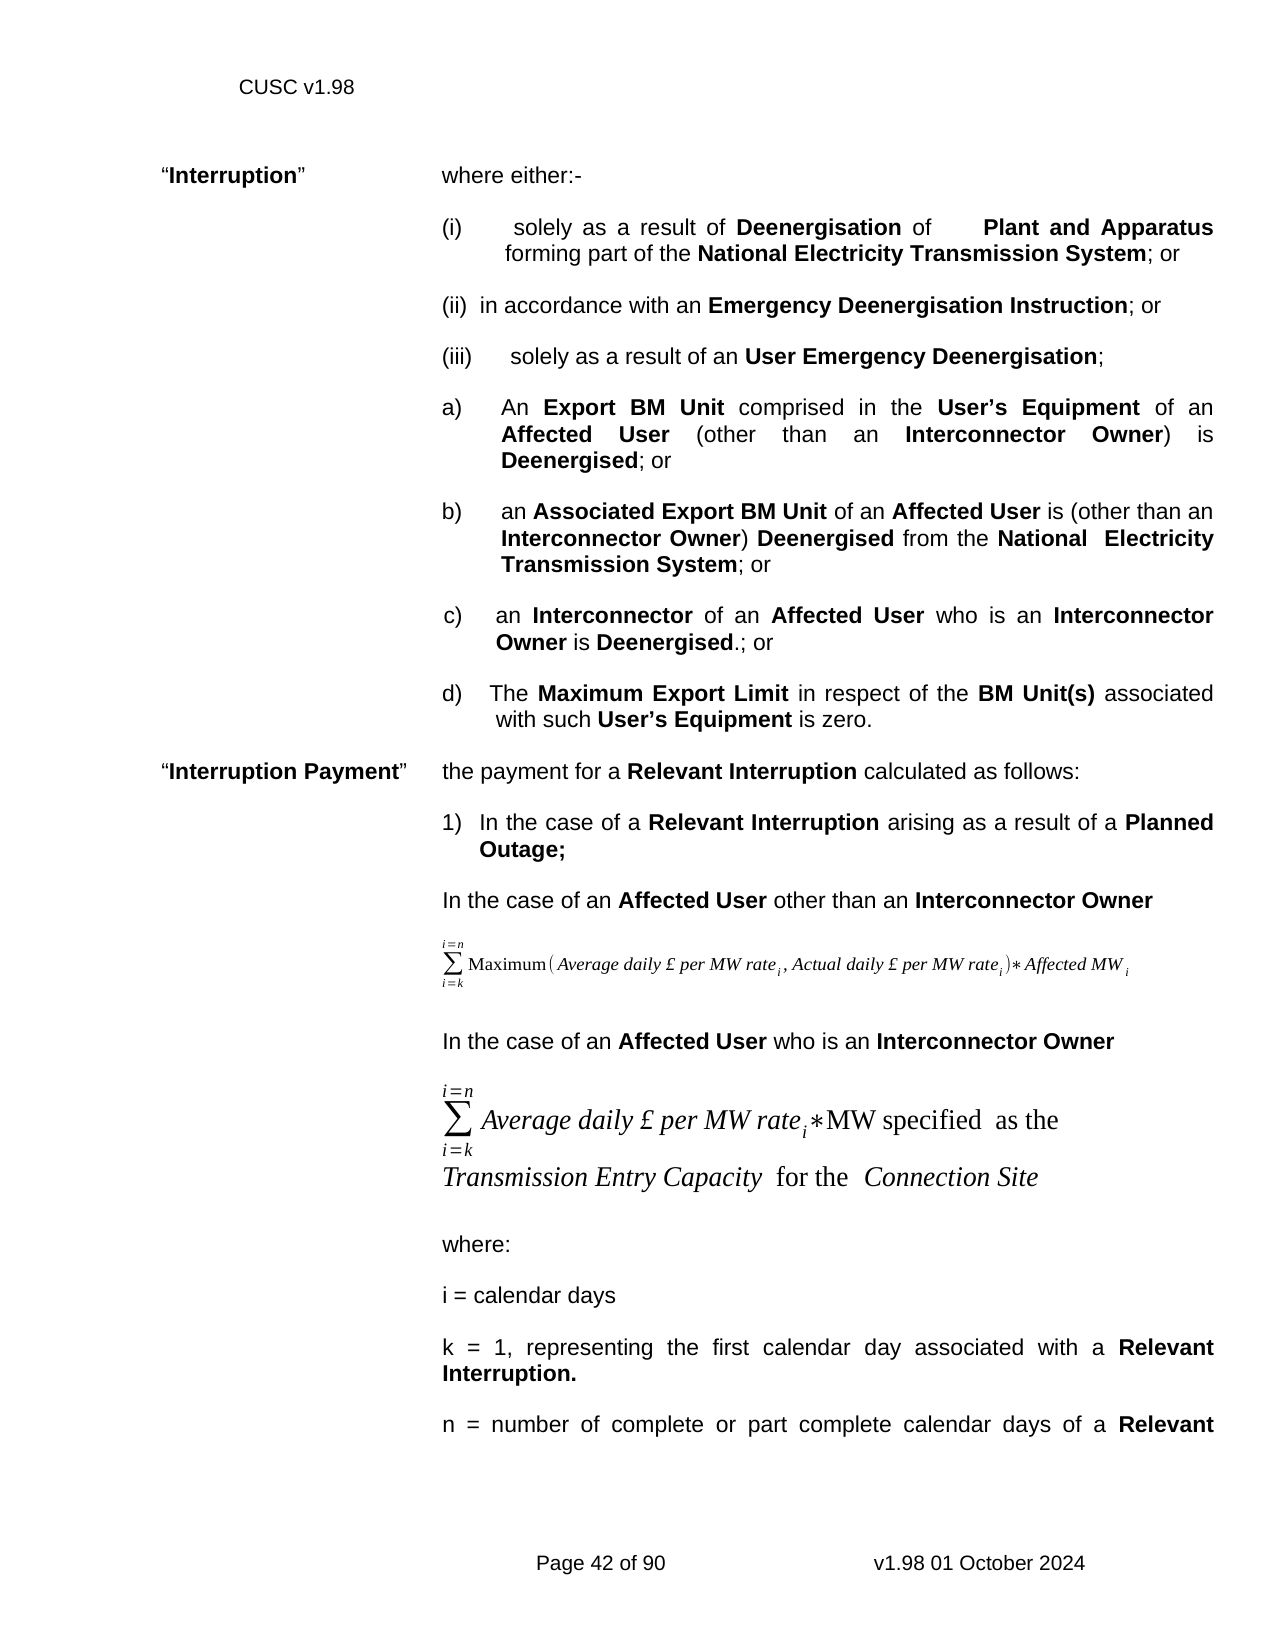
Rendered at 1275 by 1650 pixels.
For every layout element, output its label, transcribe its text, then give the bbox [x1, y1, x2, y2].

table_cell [150, 745, 431, 1438]
table_cell “Interruption” [150, 150, 431, 745]
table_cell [431, 745, 1225, 1438]
table_cell where either:- (i) solely as a result of Deenergisation of Plant and Apparatus forming part of the National Electricity Transmission System; or (ii) in accordance with an Emergency Deenergisation Instruction; or (iii) solely as a result of an User Emergency Deenergisation; An Export BM Unit comprised in the User’s Equipment of an Affected User (other than an Interconnector Owner) is Deenergised; or an Associated Export BM Unit of an Affected User is (other than an Interconnector Owner) Deenergised from the National Electricity Transmission System; or c) an Interconnector of an Affected User who is an Interconnector Owner is Deenergised.; or d) The Maximum Export Limit in respect of the BM Unit(s) associated with such User’s Equipment is zero. [431, 150, 1225, 745]
